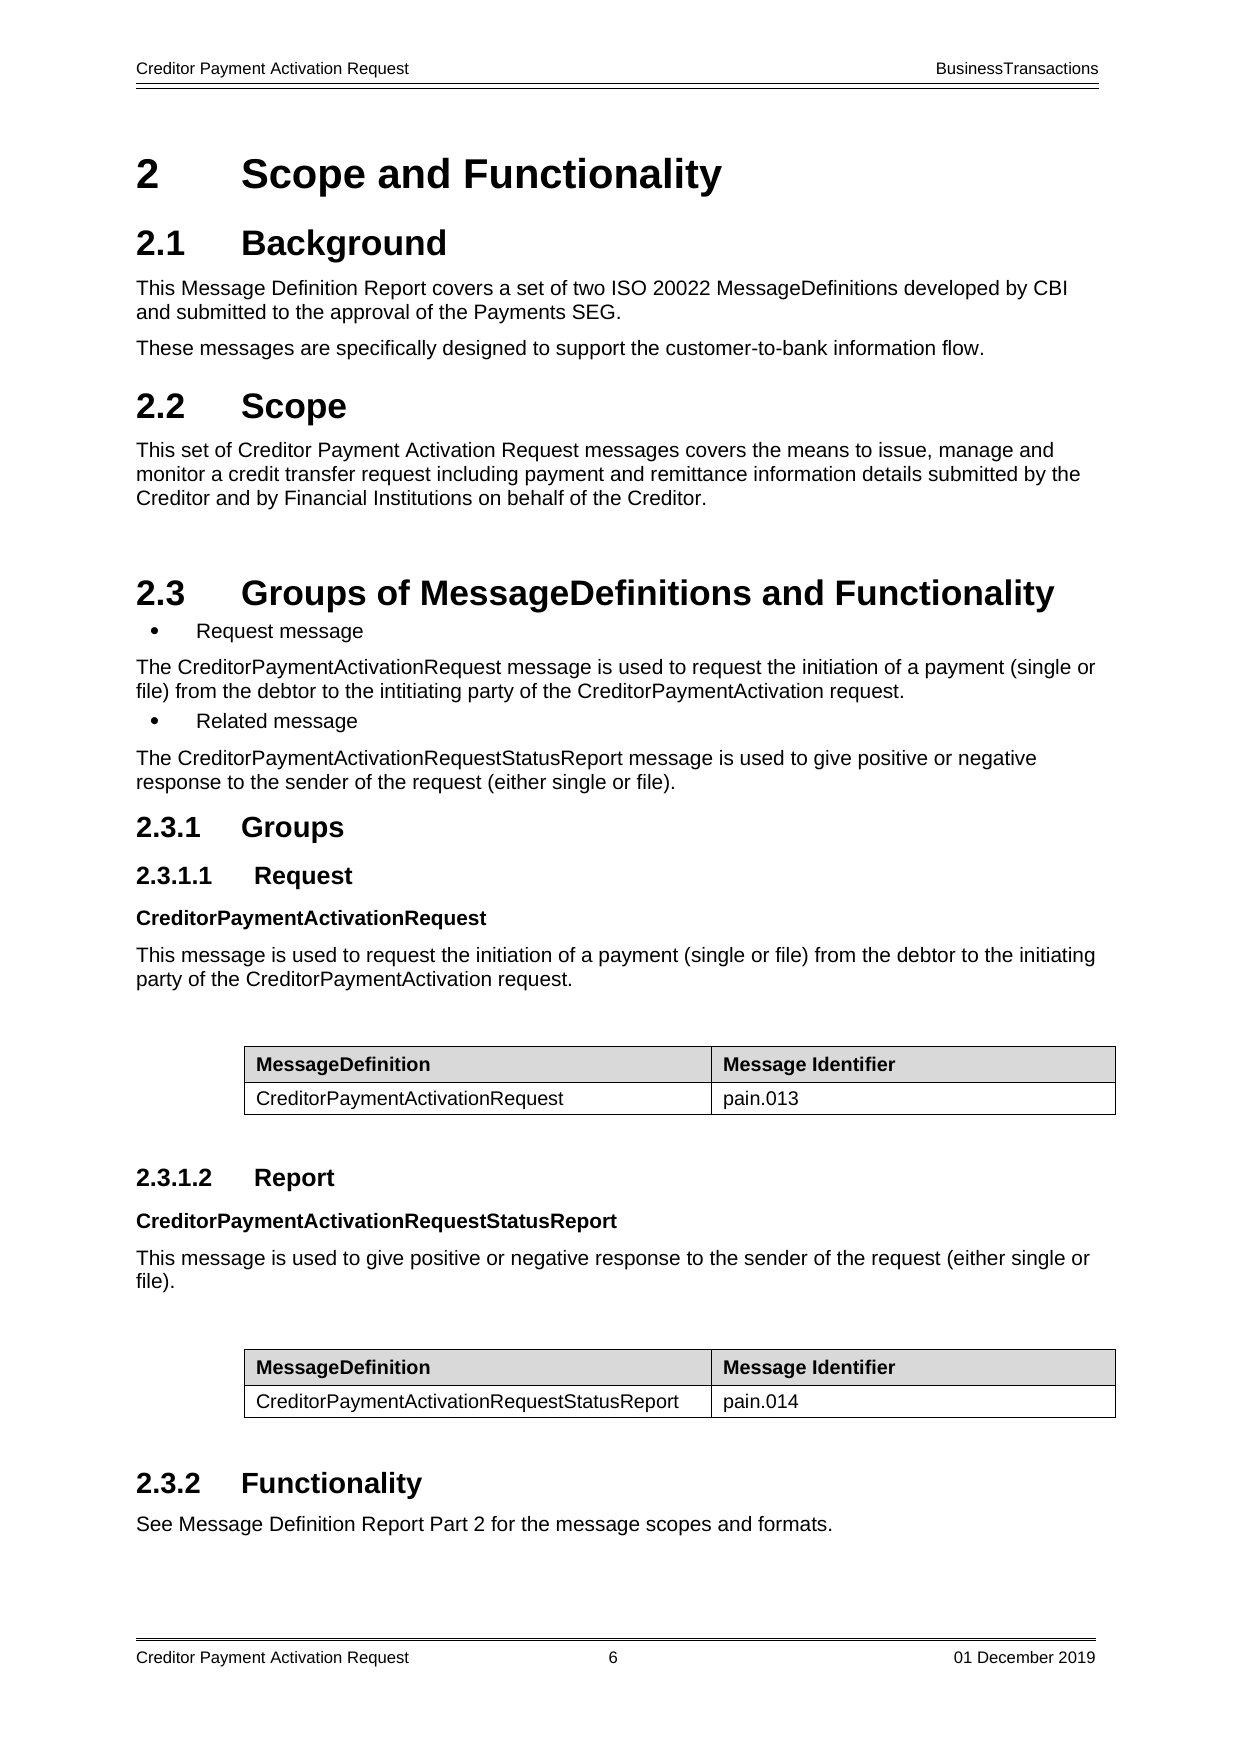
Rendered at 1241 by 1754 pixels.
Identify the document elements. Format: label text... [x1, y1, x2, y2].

text This set of Creditor Payment Activation Request messages covers the means to issue, manage and monitor a credit transfer request including payment and remittance information details submitted by the Creditor and by Financial Institutions on behalf of the Creditor. [136, 438, 1104, 510]
table_cell CreditorPaymentActivationRequest [245, 1083, 711, 1114]
table_header MessageDefinition [245, 1350, 711, 1385]
table_header Message Identifier [712, 1350, 1115, 1385]
table_header MessageDefinition [245, 1047, 711, 1082]
subtitle Functionality [136, 1466, 1104, 1500]
table_cell pain.013 [712, 1083, 1115, 1114]
table_cell CreditorPaymentActivationRequestStatusReport [245, 1386, 711, 1417]
text This message is used to request the initiation of a payment (single or file) from the debtor to the initiating party of the CreditorPaymentActivation request. [136, 943, 1104, 991]
text These messages are specifically designed to support the customer-to-bank information flow. [136, 336, 1104, 360]
text The CreditorPaymentActivationRequest message is used to request the initiation of a payment (single or file) from the debtor to the intitiating party of the CreditorPaymentActivation request. [136, 655, 1104, 703]
subtitle Groups of MessageDefinitions and Functionality [136, 572, 1104, 612]
text CreditorPaymentActivationRequestStatusReport [136, 1209, 1104, 1233]
list Related message [151, 709, 1104, 733]
table_cell pain.014 [712, 1386, 1115, 1417]
list Request message [151, 619, 1104, 643]
text This message is used to give positive or negative response to the sender of the request (either single or file). [136, 1245, 1104, 1293]
text CreditorPaymentActivationRequest [136, 906, 1104, 930]
subtitle Request [136, 861, 1104, 889]
subtitle Scope [136, 385, 1104, 426]
subtitle Groups [136, 811, 1104, 844]
subtitle Report [136, 1163, 1104, 1192]
text See Message Definition Report Part 2 for the message scopes and formats. [136, 1512, 1104, 1536]
table_header Message Identifier [712, 1047, 1115, 1082]
text This Message Definition Report covers a set of two ISO 20022 MessageDefinitions developed by CBI and submitted to the approval of the Payments SEG. [136, 276, 1104, 324]
subtitle Scope and Functionality [136, 149, 1104, 197]
text The CreditorPaymentActivationRequestStatusReport message is used to give positive or negative response to the sender of the request (either single or file). [136, 746, 1104, 794]
subtitle Background [136, 222, 1104, 263]
